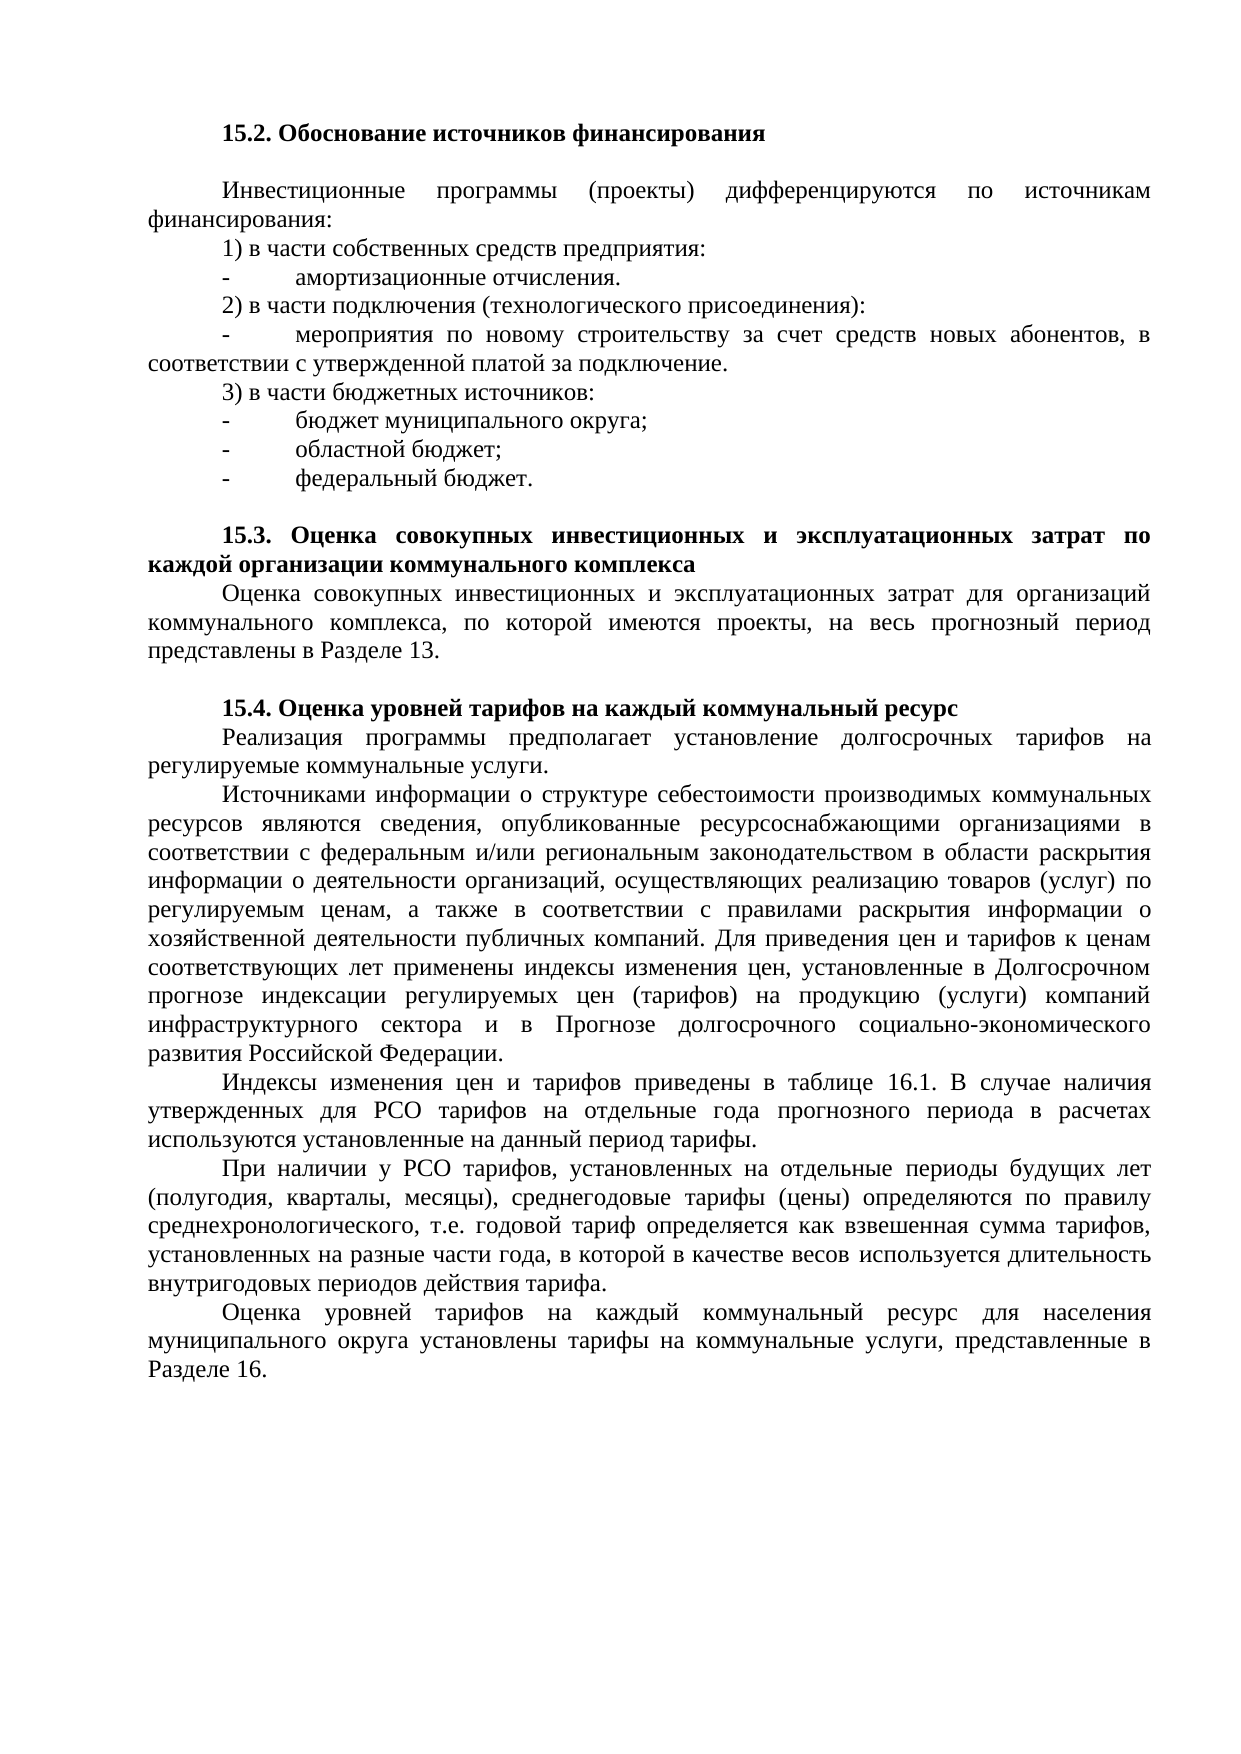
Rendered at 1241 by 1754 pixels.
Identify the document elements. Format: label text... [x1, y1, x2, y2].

text - мероприятия по новому строительству за счет средств новых абонентов, в соответствии с утвержденной платой за подключение. [148, 319, 1152, 377]
text Оценка совокупных инвестиционных и эксплуатационных затрат для организаций коммунального комплекса, по которой имеются проекты, на весь прогнозный период представлены в Разделе 13. [148, 578, 1152, 664]
text - областной бюджет; [148, 434, 1152, 463]
text 3) в части бюджетных источников: [148, 377, 1152, 406]
text Индексы изменения цен и тарифов приведены в таблице 16.1. В случае наличия утвержденных для РСО тарифов на отдельные года прогнозного периода в расчетах используются установленные на данный период тарифы. [148, 1067, 1152, 1153]
text 2) в части подключения (технологического присоединения): [148, 291, 1152, 319]
text При наличии у РСО тарифов, установленных на отдельные периоды будущих лет (полугодия, кварталы, месяцы), среднегодовые тарифы (цены) определяются по правилу среднехронологического, т.е. годовой тариф определяется как взвешенная сумма тарифов, установленных на разные части года, в которой в качестве весов используется длительность внутригодовых периодов действия тарифа. [148, 1153, 1152, 1297]
text - федеральный бюджет. [148, 463, 1152, 492]
text Оценка уровней тарифов на каждый коммунальный ресурс для населения муниципального округа установлены тарифы на коммунальные услуги, представленные в Разделе 16. [148, 1297, 1152, 1383]
text - бюджет муниципального округа; [148, 406, 1152, 434]
text Источниками информации о структуре себестоимости производимых коммунальных ресурсов являются сведения, опубликованные ресурсоснабжающими организациями в соответствии с федеральным и/или региональным законодательством в области раскрытия информации о деятельности организаций, осуществляющих реализацию товаров (услуг) по регулируемым ценам, а также в соответствии с правилами раскрытия информации о хозяйственной деятельности публичных компаний. Для приведения цен и тарифов к ценам соответствующих лет применены индексы изменения цен, установленные в Долгосрочном прогнозе индексации регулируемых цен (тарифов) на продукцию (услуги) компаний инфраструктурного сектора и в Прогнозе долгосрочного социально-экономического развития Российской Федерации. [148, 779, 1152, 1067]
text 15.3. Оценка совокупных инвестиционных и эксплуатационных затрат по каждой организации коммунального комплекса [148, 521, 1152, 578]
text 15.4. Оценка уровней тарифов на каждый коммунальный ресурс [148, 693, 1152, 722]
text Инвестиционные программы (проекты) дифференцируются по источникам финансирования: [148, 176, 1152, 233]
text Реализация программы предполагает установление долгосрочных тарифов на регулируемые коммунальные услуги. [148, 722, 1152, 779]
text 1) в части собственных средств предприятия: [148, 233, 1152, 262]
text 15.2. Обоснование источников финансирования [148, 118, 1152, 147]
text - амортизационные отчисления. [148, 262, 1152, 291]
